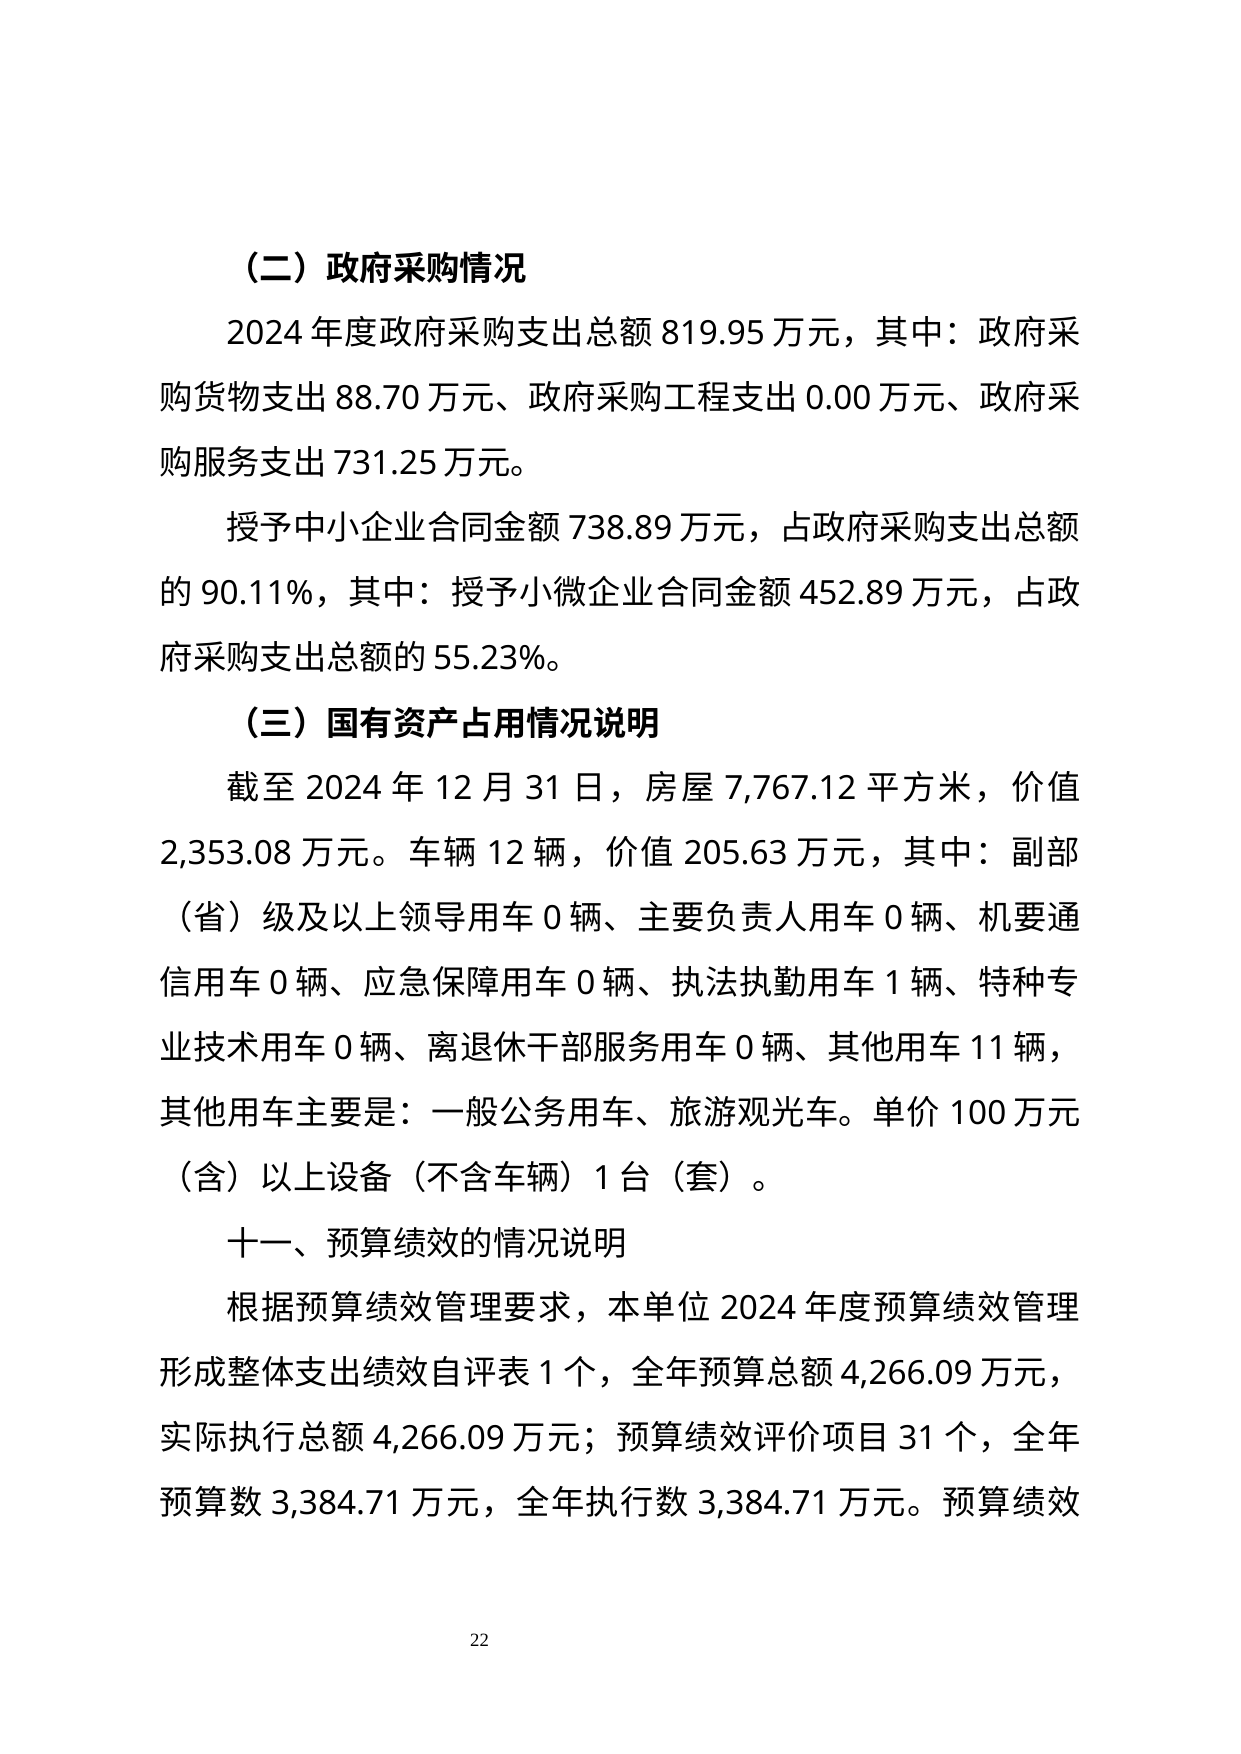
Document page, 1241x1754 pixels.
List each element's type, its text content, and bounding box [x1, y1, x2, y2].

text 截至2024年12月31日，房屋7,767.12平方米，价值2,353.08万元。车辆12辆，价值205.63万元，其中：副部（省）级及以上领导用车0辆、主要负责人用车0辆、机要通信用车0辆、应急保障用车0辆、执法执勤用车1辆、特种专业技术用车0辆、离退休干部服务用车0辆、其他用车11辆，其他用车主要是：一般公务用车、旅游观光车。单价100万元（含）以上设备（不含车辆）1台（套）。 [159, 753, 1081, 1208]
text 2024年度政府采购支出总额819.95万元，其中：政府采购货物支出88.70万元、政府采购工程支出0.00万元、政府采购服务支出731.25万元。 [159, 298, 1081, 493]
text （三）国有资产占用情况说明 [159, 688, 1081, 753]
text 授予中小企业合同金额738.89万元，占政府采购支出总额的90.11%，其中：授予小微企业合同金额452.89万元，占政府采购支出总额的55.23%。 [159, 493, 1081, 688]
text （二）政府采购情况 [159, 233, 1081, 298]
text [159, 1273, 1081, 1533]
text 十一、预算绩效的情况说明 [159, 1208, 1081, 1273]
